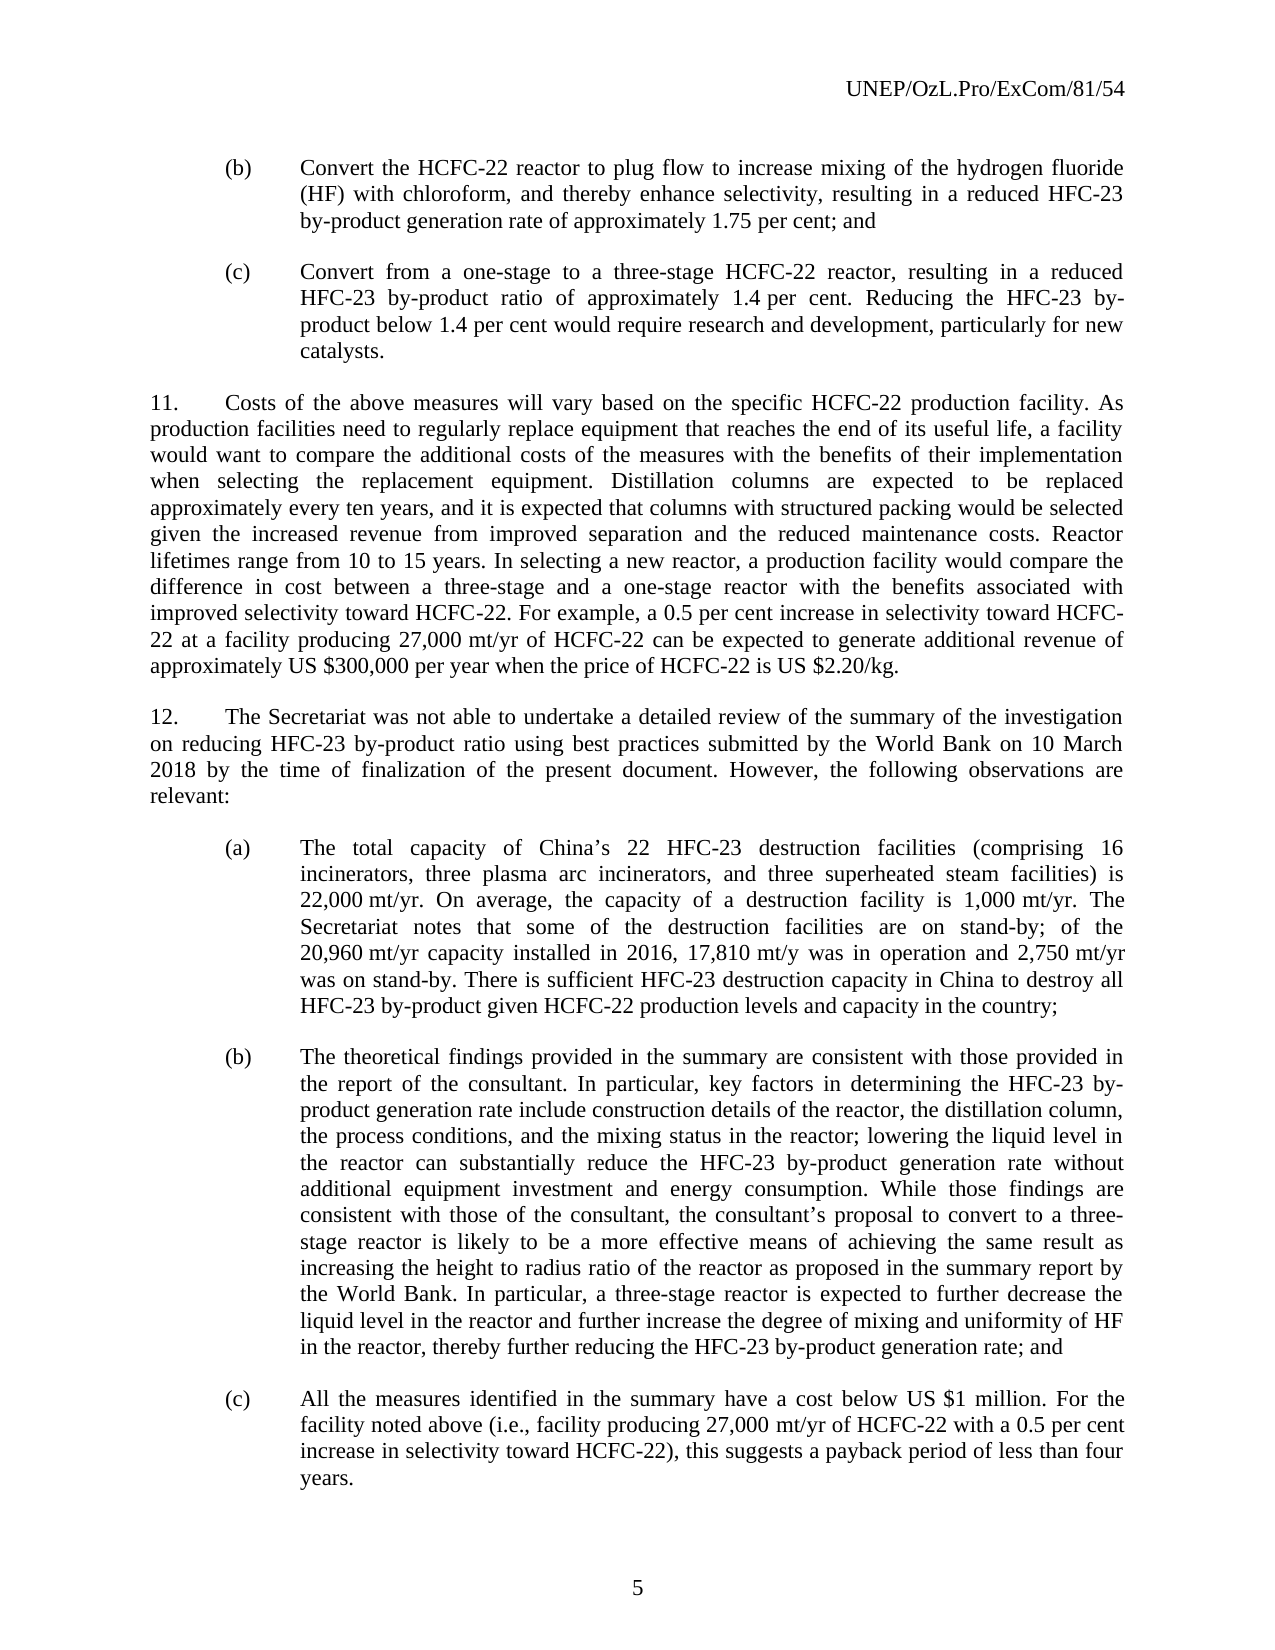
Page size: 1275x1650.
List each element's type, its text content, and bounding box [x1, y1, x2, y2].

subtitle Costs of the above measures will vary based on the specific HCFC-22 production facility. As production facilities need to regularly replace equipment that reaches the end of its useful life, a facility would want to compare the additional costs of the measures with the benefits of their implementation when selecting the replacement equipment. Distillation columns are expected to be replaced approximately every ten years, and it is expected that columns with structured packing would be selected given the increased revenue from improved separation and the reduced maintenance costs. Reactor lifetimes range from 10 to 15 years. In selecting a new reactor, a production facility would compare the difference in cost between a three-stage and a one-stage reactor with the benefits associated with improved selectivity toward HCFC-22. For example, a 0.5 per cent increase in selectivity toward HCFC-22 at a facility producing 27,000 mt/yr of HCFC-22 can be expected to generate additional revenue of approximately US $300,000 per year when the price of HCFC-22 is US $2.20/kg. [150, 388, 1125, 678]
subtitle The total capacity of China’s 22 HFC-23 destruction facilities (comprising 16 incinerators, three plasma arc incinerators, and three superheated steam facilities) is 22,000 mt/yr. On average, the capacity of a destruction facility is 1,000 mt/yr. The Secretariat notes that some of the destruction facilities are on stand-by; of the 20,960 mt/yr capacity installed in 2016, 17,810 mt/y was in operation and 2,750 mt/yr was on stand-by. There is sufficient HFC-23 destruction capacity in China to destroy all HFC-23 by-product given HCFC-22 production levels and capacity in the country; [225, 834, 1125, 1018]
subtitle Convert the HCFC-22 reactor to plug flow to increase mixing of the hydrogen fluoride (HF) with chloroform, and thereby enhance selectivity, resulting in a reduced HFC-23 by-product generation rate of approximately 1.75 per cent; and [225, 154, 1125, 233]
subtitle All the measures identified in the summary have a cost below US $1 million. For the facility noted above (i.e., facility producing 27,000 mt/yr of HCFC-22 with a 0.5 per cent increase in selectivity toward HCFC-22), this suggests a payback period of less than four years. [225, 1384, 1125, 1490]
subtitle The theoretical findings provided in the summary are consistent with those provided in the report of the consultant. In particular, key factors in determining the HFC-23 by-product generation rate include construction details of the reactor, the distillation column, the process conditions, and the mixing status in the reactor; lowering the liquid level in the reactor can substantially reduce the HFC-23 by-product generation rate without additional equipment investment and energy consumption. While those findings are consistent with those of the consultant, the consultant’s proposal to convert to a three-stage reactor is likely to be a more effective means of achieving the same result as increasing the height to radius ratio of the reactor as proposed in the summary report by the World Bank. In particular, a three-stage reactor is expected to further decrease the liquid level in the reactor and further increase the degree of mixing and uniformity of HF in the reactor, thereby further reducing the HFC-23 by-product generation rate; and [225, 1043, 1125, 1359]
subtitle Convert from a one-stage to a three-stage HCFC-22 reactor, resulting in a reduced HFC-23 by-product ratio of approximately 1.4 per cent. Reducing the HFC-23 by-product below 1.4 per cent would require research and development, particularly for new catalysts. [225, 258, 1125, 363]
subtitle The Secretariat was not able to undertake a detailed review of the summary of the investigation on reducing HFC-23 by-product ratio using best practices submitted by the World Bank on 10 March 2018 by the time of finalization of the present document. However, the following observations are relevant: [150, 703, 1125, 809]
